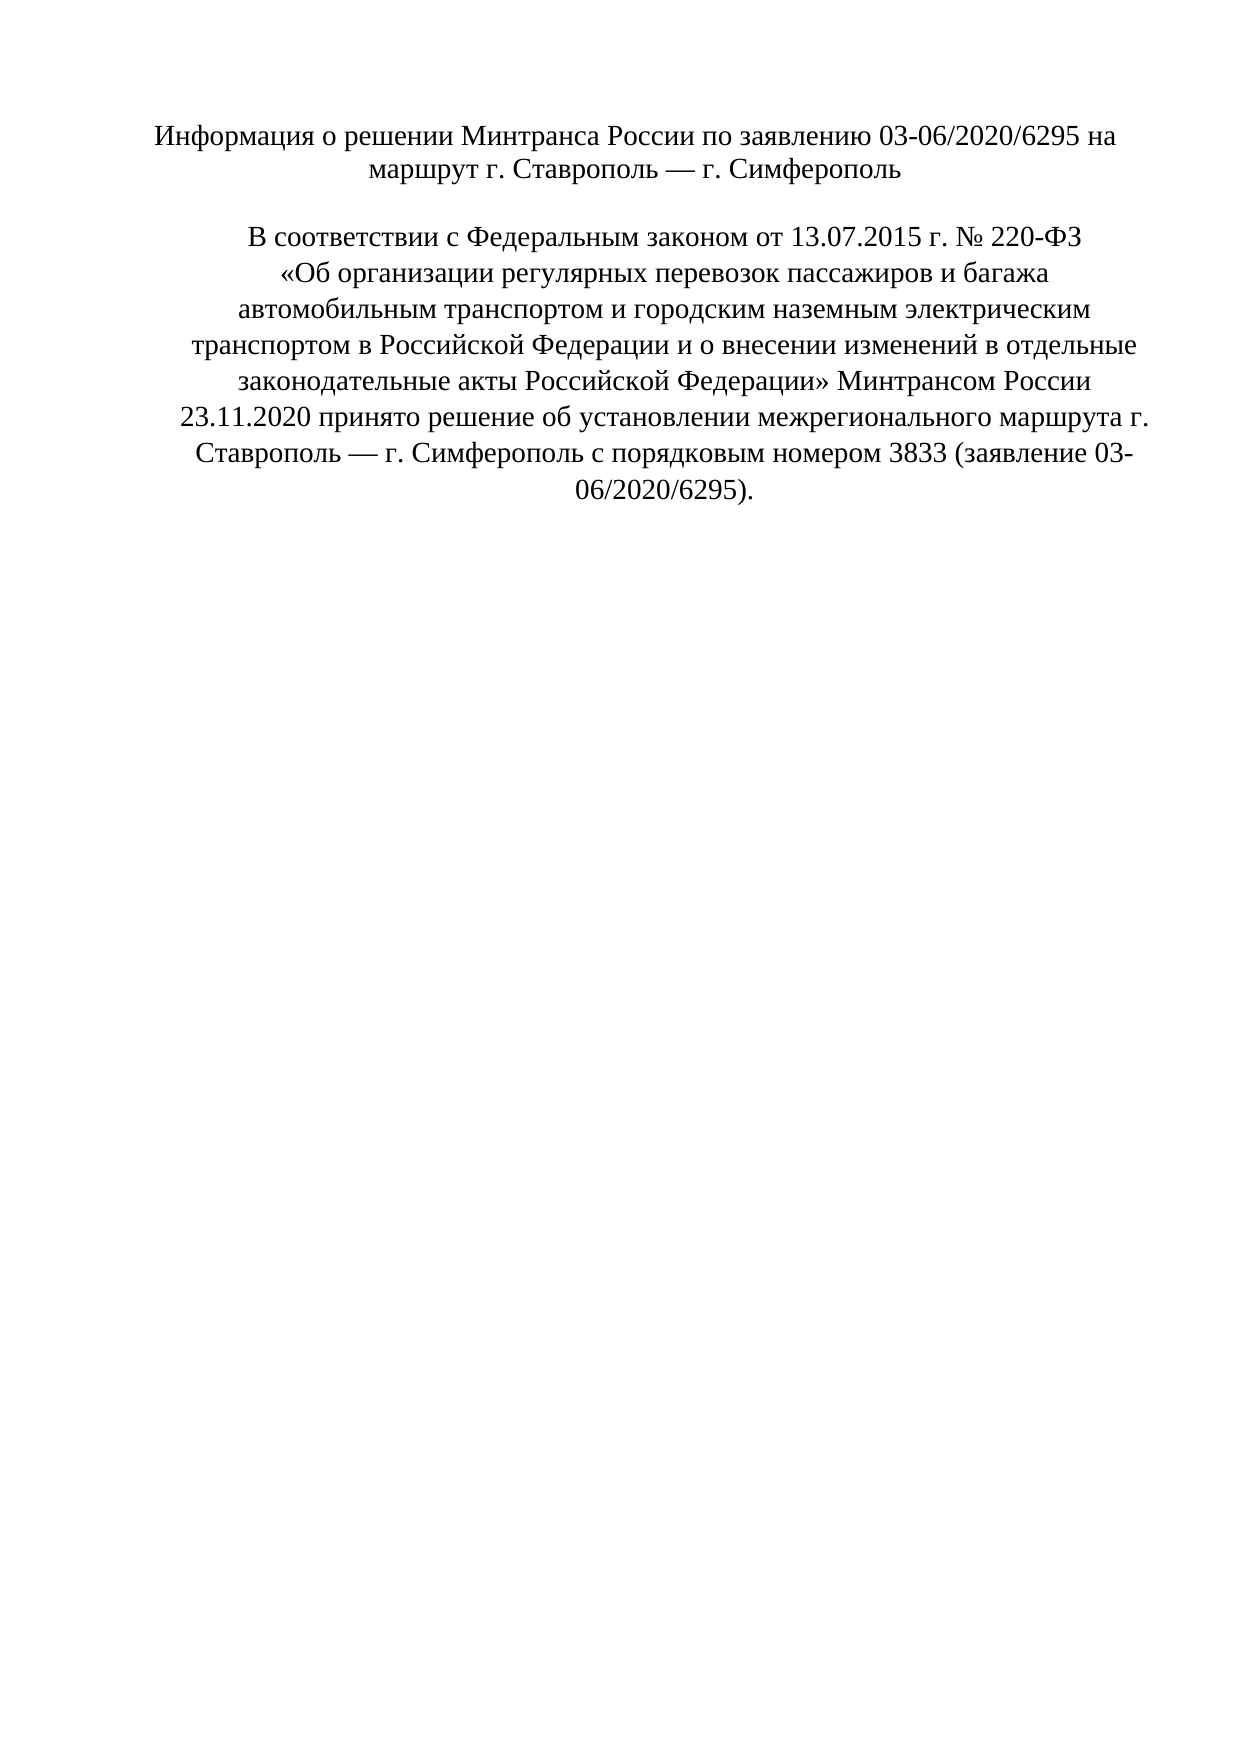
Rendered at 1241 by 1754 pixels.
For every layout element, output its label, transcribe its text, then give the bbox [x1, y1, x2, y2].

text Информация о решении Минтранса России по заявлению 03-06/2020/6295 на маршрут г. Ставрополь — г. Симферополь [118, 118, 1152, 185]
text В соответствии с Федеральным законом от 13.07.2015 г. № 220-ФЗ «Об организации регулярных перевозок пассажиров и багажа автомобильным транспортом и городским наземным электрическим транспортом в Российской Федерации и о внесении изменений в отдельные законодательные акты Российской Федерации» Минтрансом России 23.11.2020 принято решение об установлении межрегионального маршрута г. Ставрополь — г. Симферополь с порядковым номером 3833 (заявление 03-06/2020/6295). [177, 219, 1152, 505]
